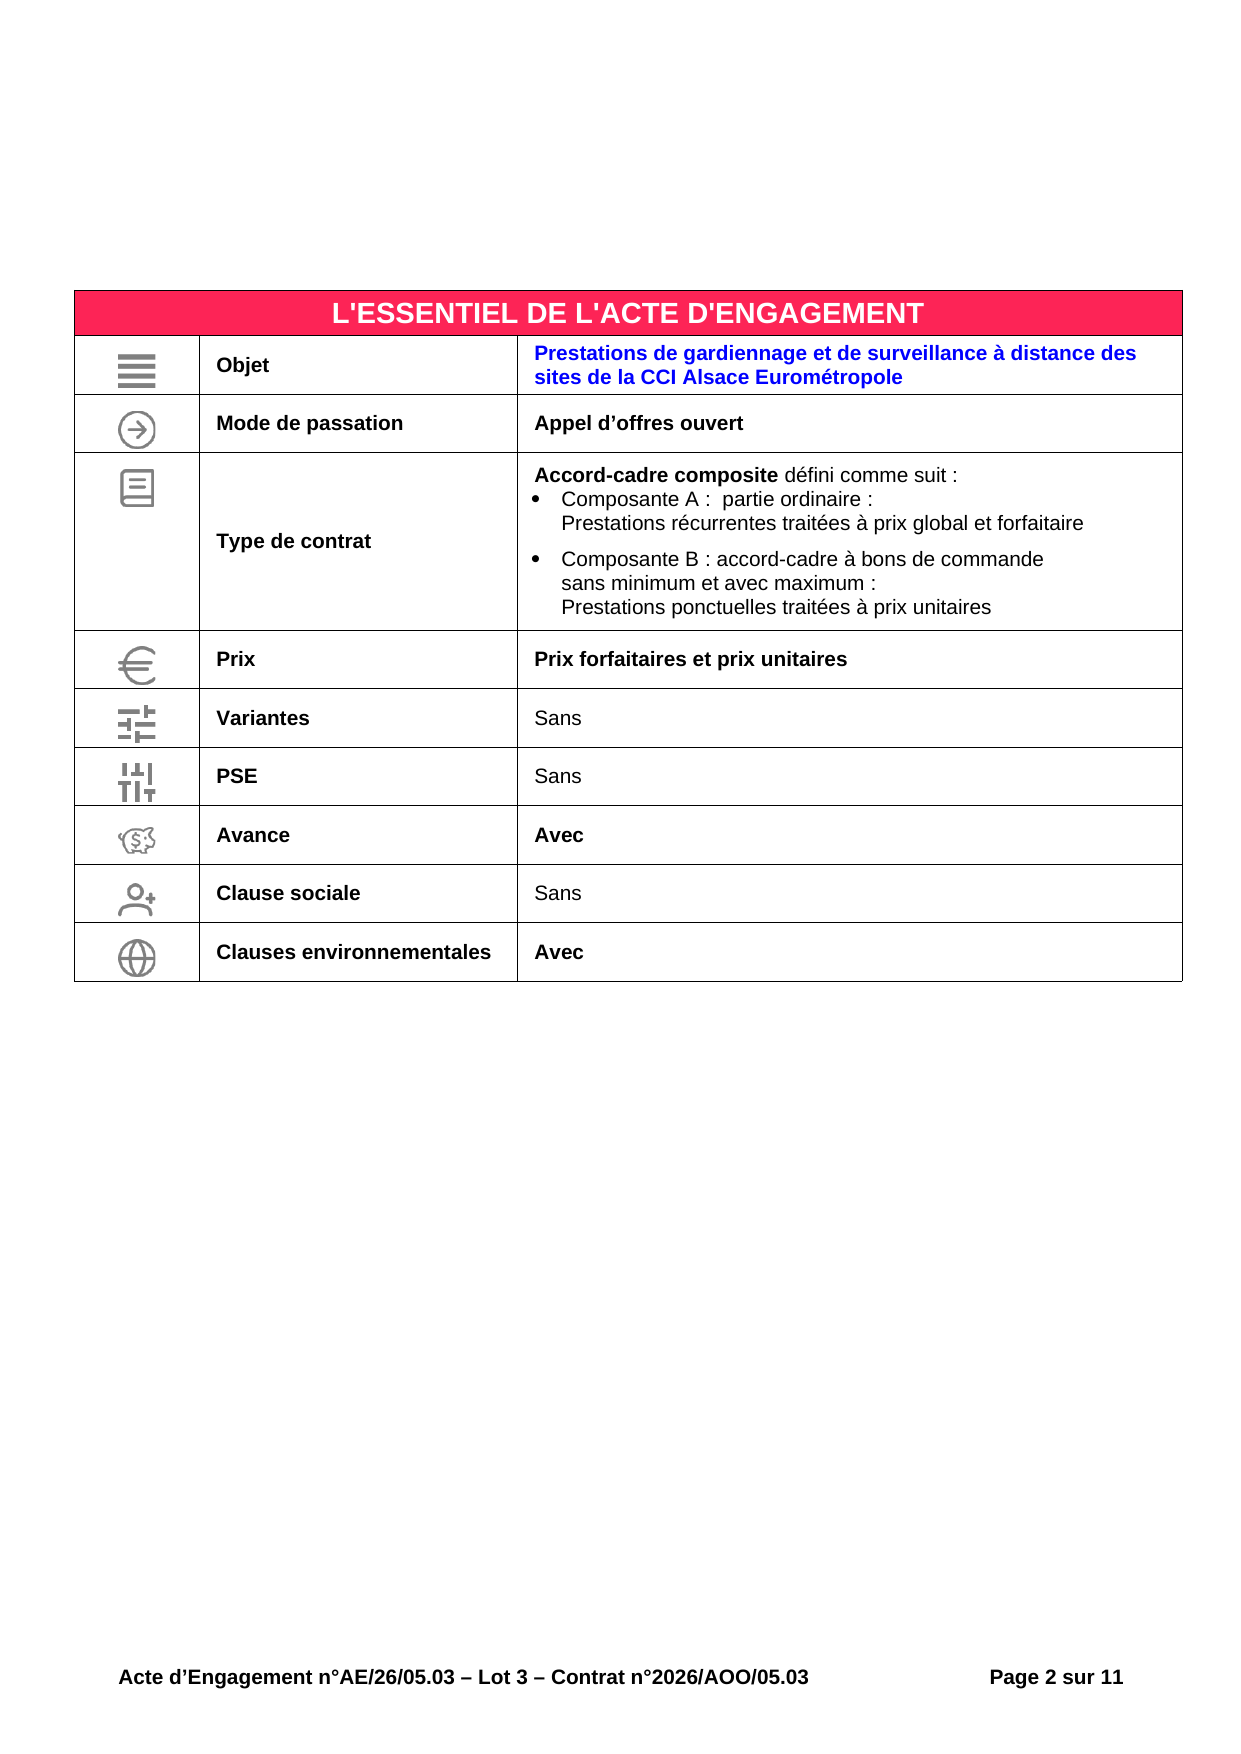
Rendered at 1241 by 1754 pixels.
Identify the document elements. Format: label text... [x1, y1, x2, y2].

table_cell Prestations de gardiennage et de surveillance à distance des sites de la CCI Alsace Eurométropole [518, 336, 1182, 394]
picture [118, 646, 156, 685]
table_cell Accord-cadre composite défini comme suit : Composante A : partie ordinaire : Prestations récurrentes traitées à prix global et forfaitaire Composante B : accord-cadre à bons de commande sans minimum et avec maximum : Prestations ponctuelles traitées à prix unitaires [518, 453, 1182, 629]
picture [118, 881, 156, 919]
table_header L'ESSENTIEL DE L'ACTE D'ENGAGEMENT [75, 291, 1182, 335]
table_cell [75, 453, 199, 629]
table_cell [75, 689, 199, 747]
table_cell Objet [200, 336, 517, 394]
table_cell Variantes [200, 689, 517, 747]
table_cell Avec [518, 923, 1182, 981]
table_cell Prix forfaitaires et prix unitaires [518, 631, 1182, 688]
table_cell [75, 395, 199, 452]
table_cell [75, 631, 199, 688]
table_cell Avance [200, 806, 517, 864]
table_cell Avec [518, 806, 1182, 864]
table_cell Prix [200, 631, 517, 688]
picture [118, 705, 156, 743]
table_cell [75, 865, 199, 922]
table_cell Clauses environnementales [200, 923, 517, 981]
table_cell Appel d’offres ouvert [518, 395, 1182, 452]
picture [118, 352, 156, 390]
picture [118, 827, 156, 854]
table_cell PSE [200, 748, 517, 805]
table_cell [75, 806, 199, 864]
table_cell Mode de passation [200, 395, 517, 452]
table_cell Sans [518, 748, 1182, 805]
table_cell Type de contrat [200, 453, 517, 629]
picture [118, 763, 156, 802]
table_cell Clause sociale [200, 865, 517, 922]
table_cell [75, 923, 199, 981]
table_cell [75, 336, 199, 394]
picture [118, 411, 156, 449]
table_cell Sans [518, 689, 1182, 747]
table_cell [75, 748, 199, 805]
picture [118, 469, 156, 507]
picture [118, 939, 156, 977]
table_cell Sans [518, 865, 1182, 922]
